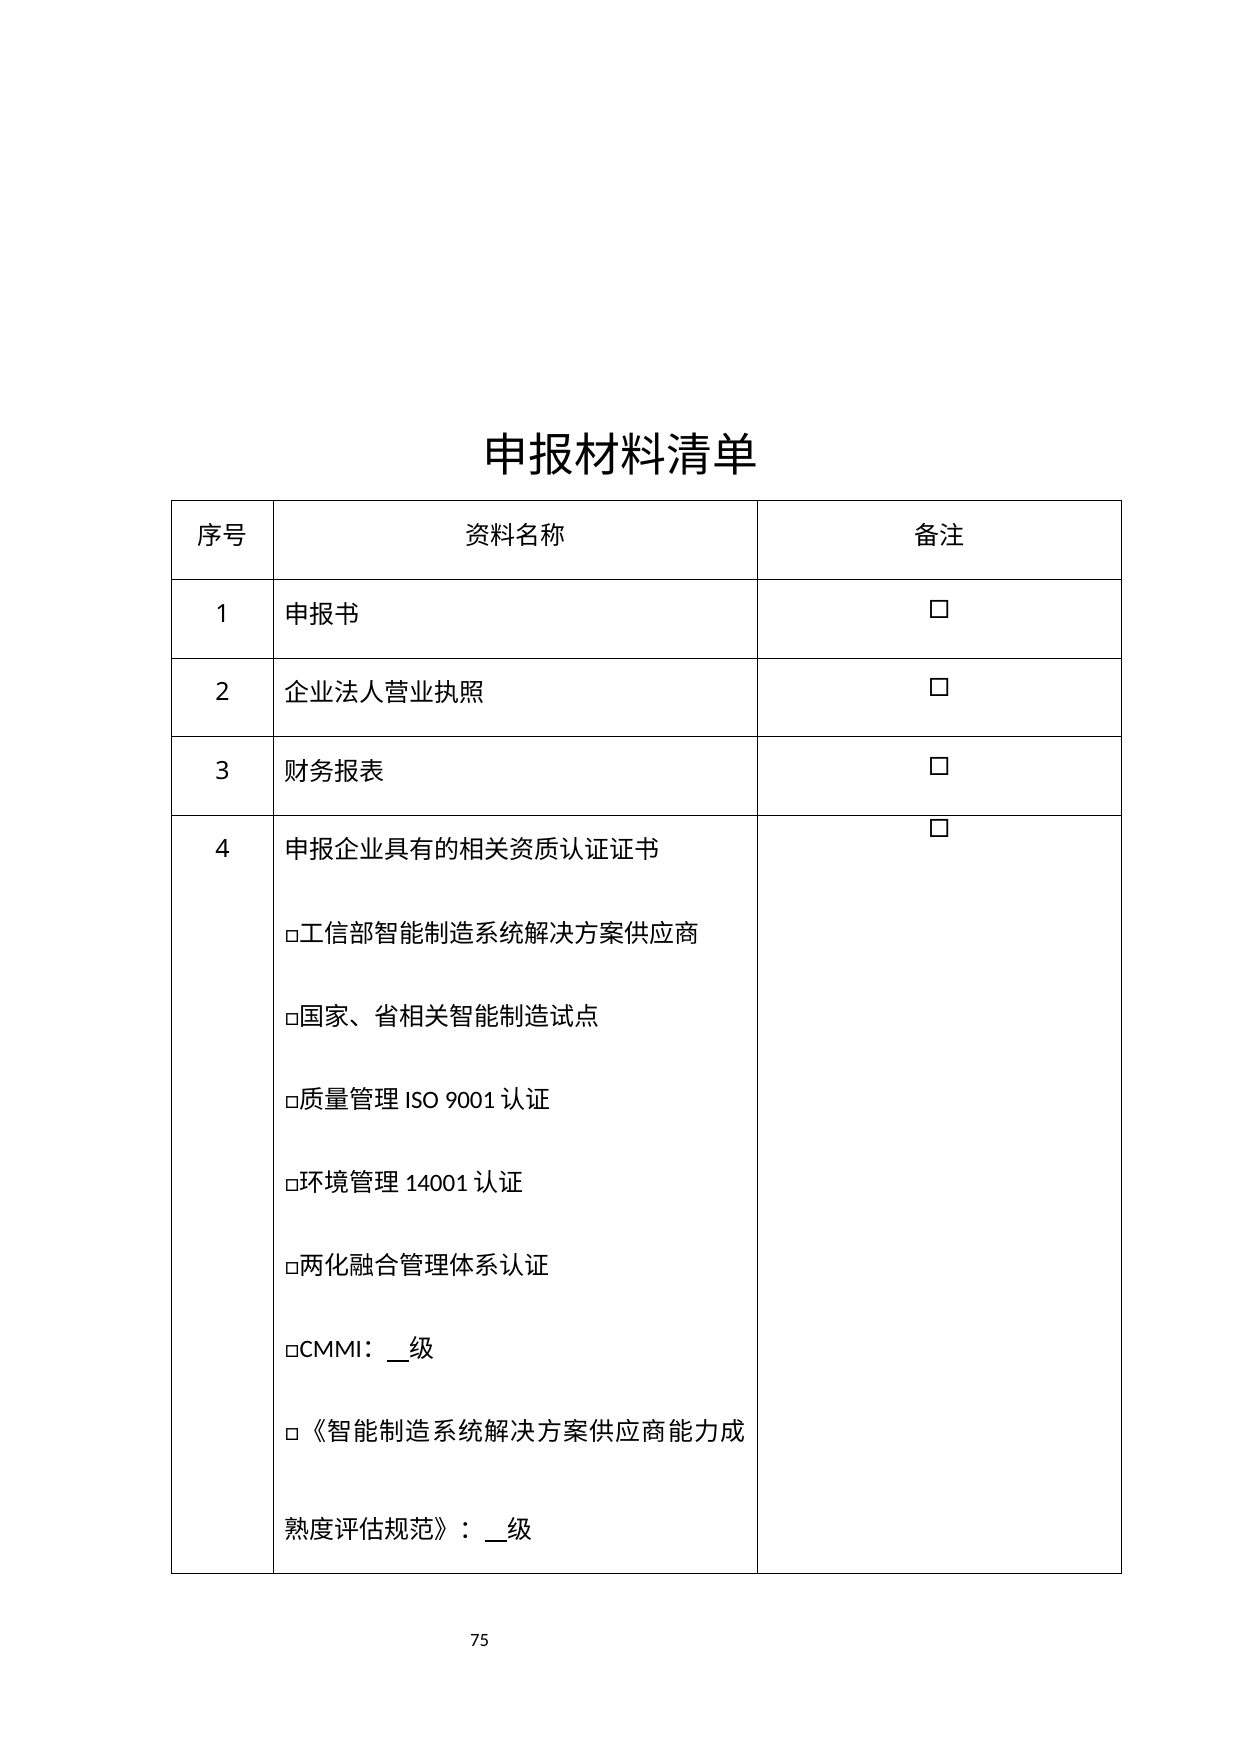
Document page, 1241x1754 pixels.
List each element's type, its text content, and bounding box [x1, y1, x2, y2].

table_header 序号 [172, 501, 273, 579]
table_cell [758, 816, 1121, 1572]
subtitle 申报材料清单 [171, 403, 1069, 500]
table_cell 财务报表 [274, 737, 757, 814]
table_cell 3 [172, 737, 273, 814]
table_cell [274, 816, 757, 1572]
table_cell 1 [172, 580, 273, 657]
table_cell [758, 737, 1121, 814]
table_cell [758, 659, 1121, 736]
table_cell 企业法人营业执照 [274, 659, 757, 736]
table_header 资料名称 [274, 501, 757, 579]
table_header 备注 [758, 501, 1121, 579]
table_cell [758, 580, 1121, 657]
table_cell 2 [172, 659, 273, 736]
table_cell 4 [172, 816, 273, 1572]
table_cell 申报书 [274, 580, 757, 657]
